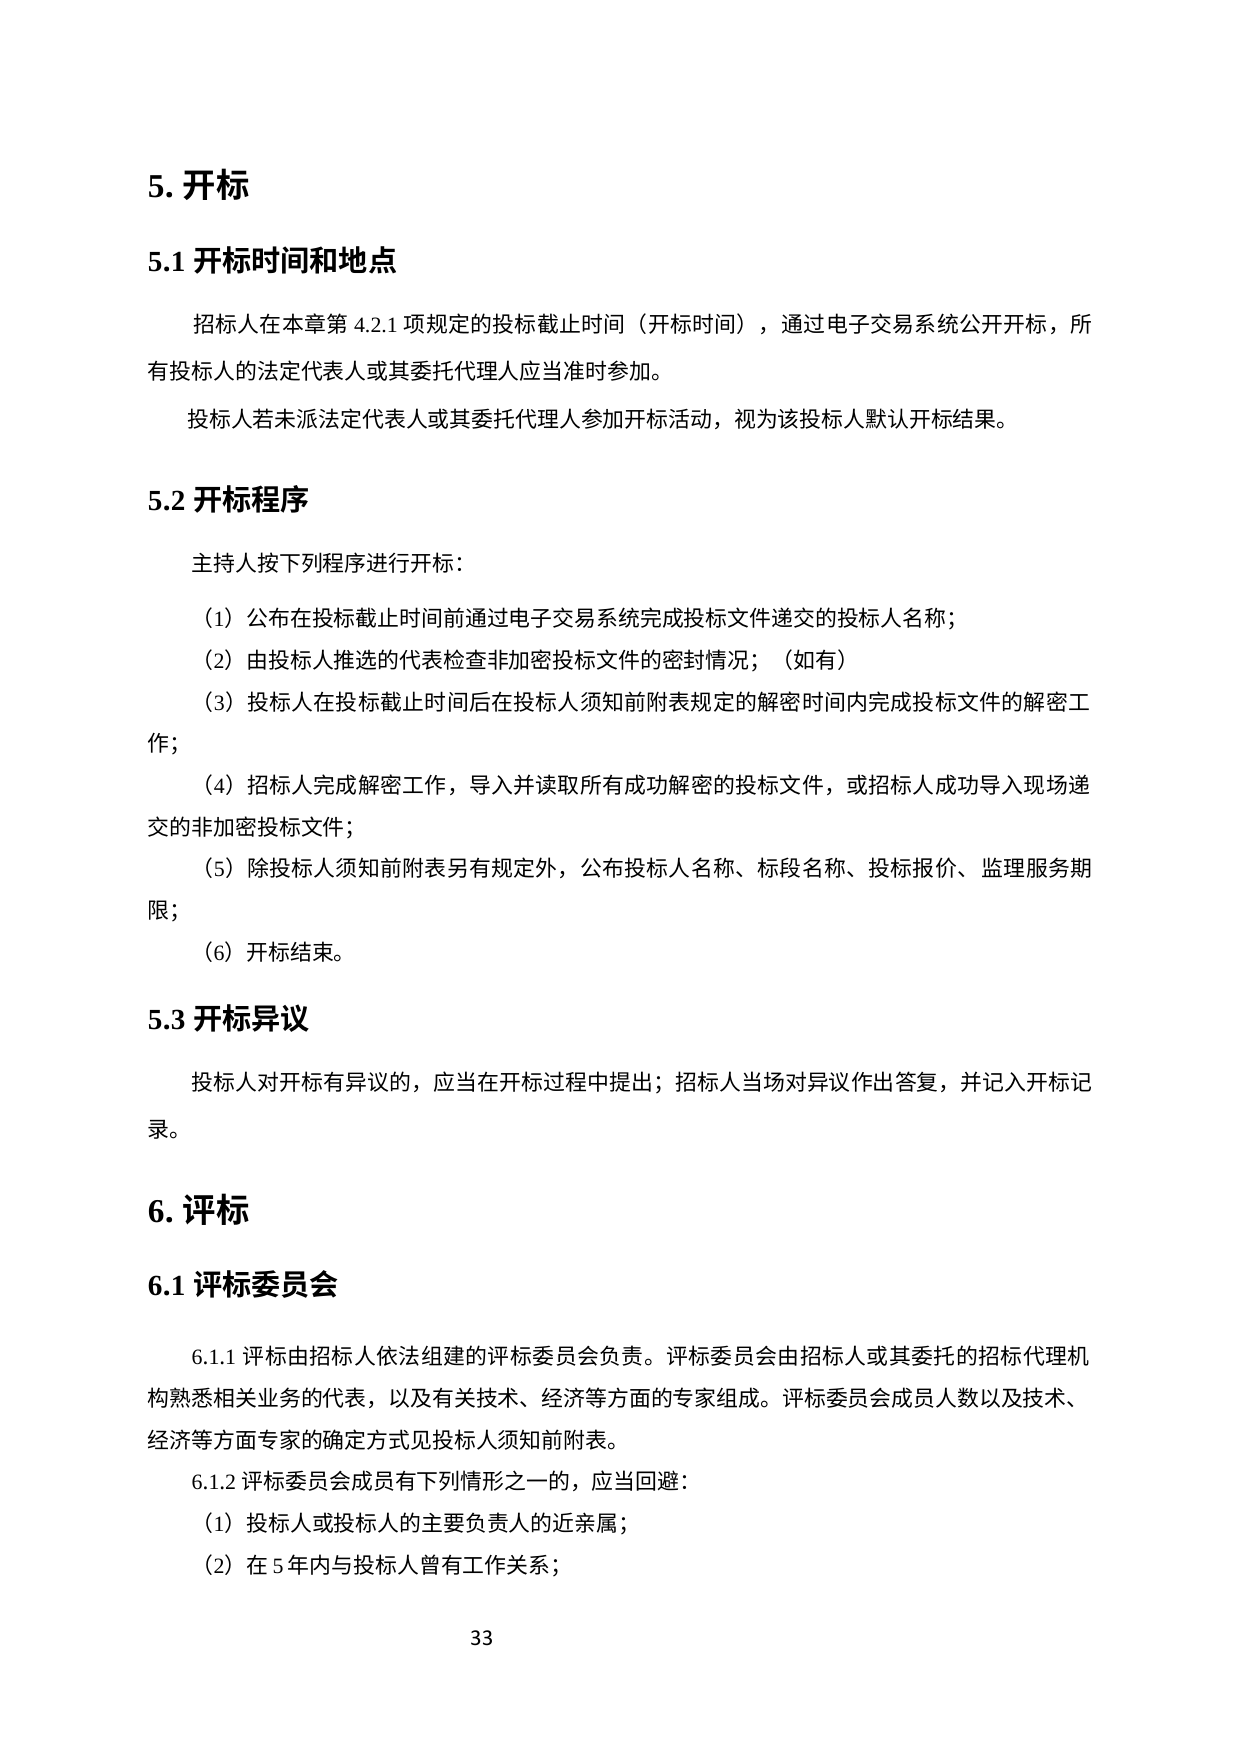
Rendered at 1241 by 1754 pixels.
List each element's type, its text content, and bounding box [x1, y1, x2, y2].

text 6.1.1 评标由招标人依法组建的评标委员会负责。评标委员会由招标人或其委托的招标代理机构熟悉相关业务的代表，以及有关技术、经济等方面的专家组成。评标委员会成员人数以及技术、经济等方面专家的确定方式见投标人须知前附表。 [148, 1331, 1092, 1456]
subtitle 5.3 开标异议 [148, 995, 1092, 1038]
text （2）在5年内与投标人曾有工作关系； [148, 1540, 1092, 1581]
text 6.1.2 评标委员会成员有下列情形之一的，应当回避： [148, 1456, 1092, 1498]
text （2）由投标人推选的代表检查非加密投标文件的密封情况；（如有） [148, 635, 1092, 677]
text 招标人在本章第 4.2.1 项规定的投标截止时间（开标时间），通过电子交易系统公开开标，所有投标人的法定代表人或其委托代理人应当准时参加。 [148, 307, 1092, 386]
subtitle 6.1 评标委员会 [148, 1262, 1092, 1304]
text （6）开标结束。 [148, 927, 1092, 968]
subtitle 6. 评标 [148, 1172, 1092, 1235]
text （5）除投标人须知前附表另有规定外，公布投标人名称、标段名称、投标报价、监理服务期限； [148, 843, 1092, 927]
subtitle 5.2 开标程序 [148, 476, 1092, 519]
subtitle 5.1 开标时间和地点 [148, 237, 1092, 280]
text 主持人按下列程序进行开标： [148, 546, 1092, 577]
text （4）招标人完成解密工作，导入并读取所有成功解密的投标文件，或招标人成功导入现场递交的非加密投标文件； [148, 760, 1092, 843]
text 投标人若未派法定代表人或其委托代理人参加开标活动，视为该投标人默认开标结果。 [148, 402, 1092, 433]
text 投标人对开标有异议的，应当在开标过程中提出；招标人当场对异议作出答复，并记入开标记录。 [148, 1065, 1092, 1144]
text （1）公布在投标截止时间前通过电子交易系统完成投标文件递交的投标人名称； [148, 593, 1092, 635]
text （3）投标人在投标截止时间后在投标人须知前附表规定的解密时间内完成投标文件的解密工作； [148, 677, 1092, 760]
subtitle 5. 开标 [148, 148, 1092, 210]
text （1）投标人或投标人的主要负责人的近亲属； [148, 1498, 1092, 1540]
